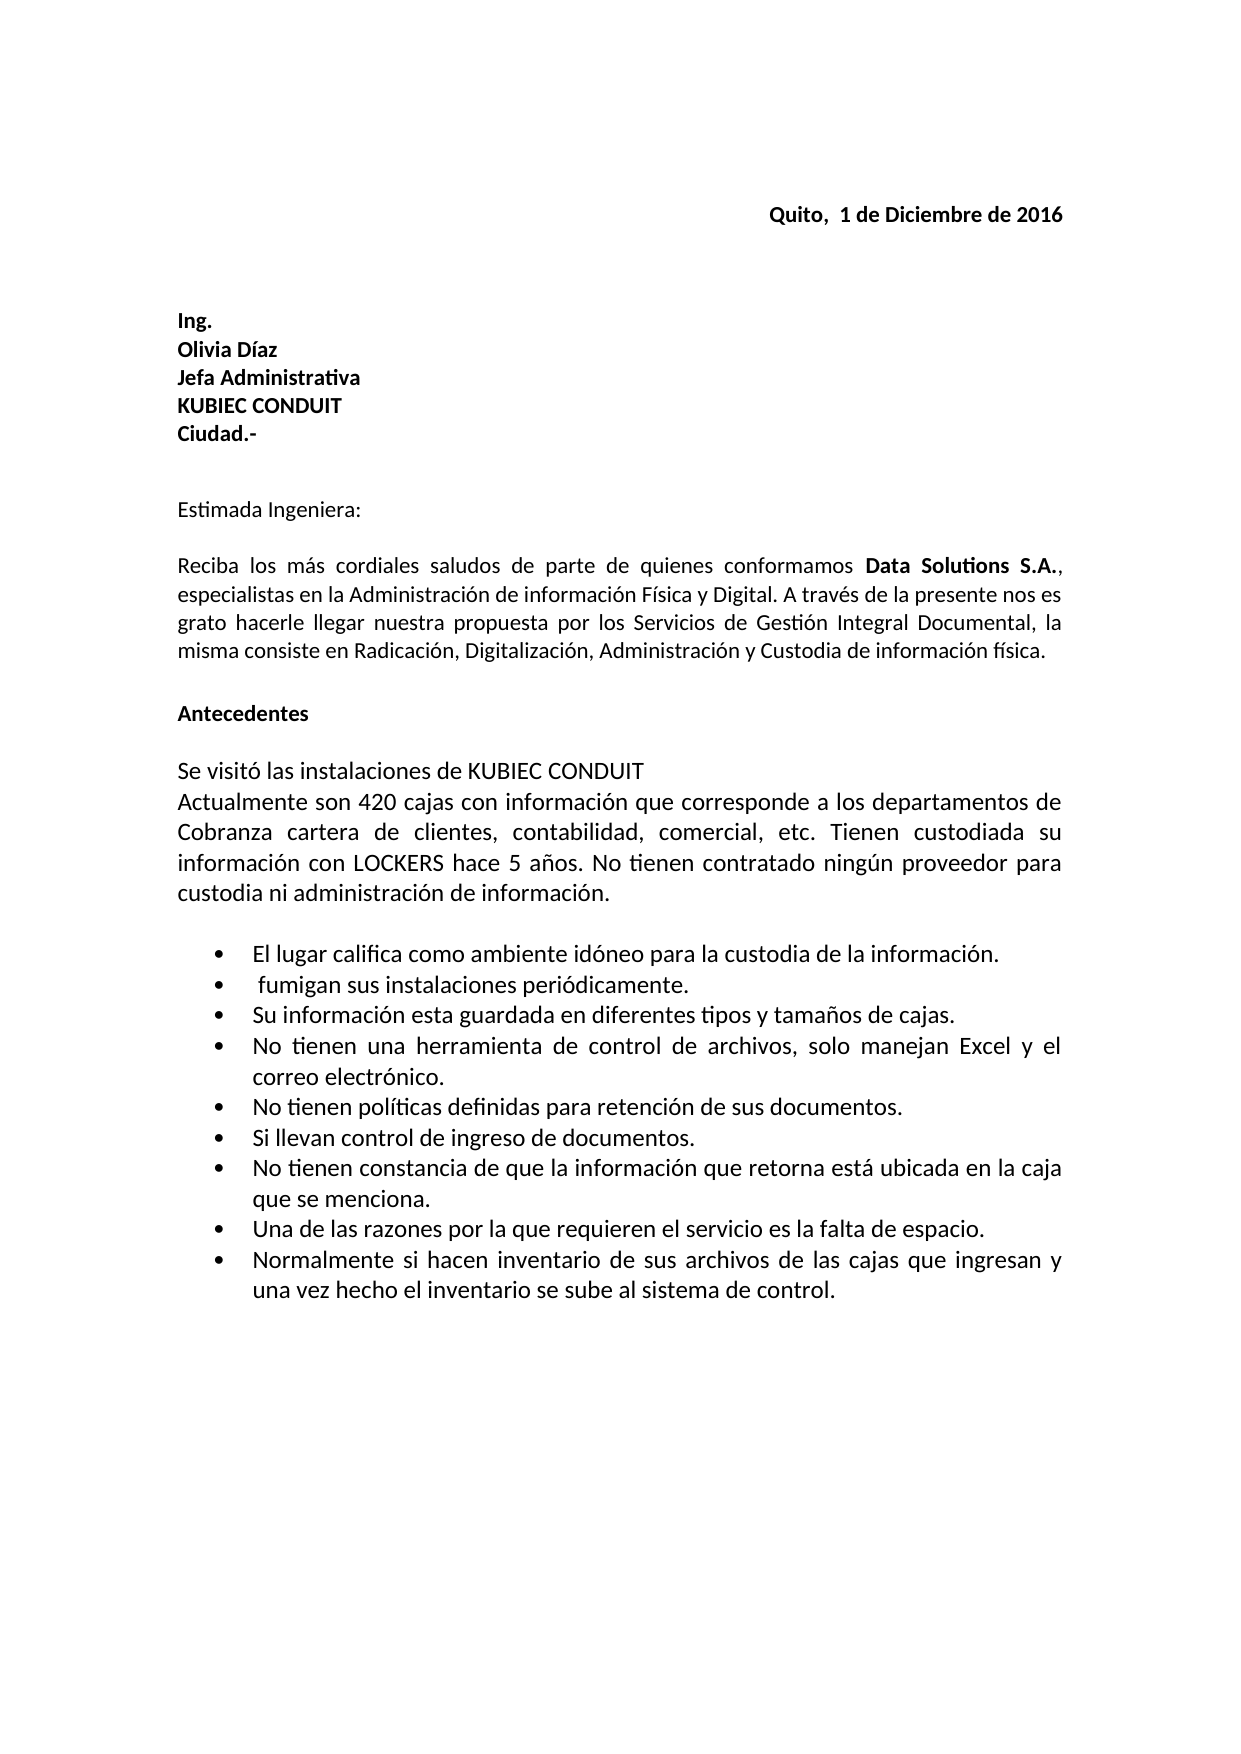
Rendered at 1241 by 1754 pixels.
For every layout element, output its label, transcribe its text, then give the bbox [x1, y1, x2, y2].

text Jefa Administrativa [177, 363, 1063, 391]
text Ciudad.- [177, 419, 1063, 447]
text Olivia Díaz [177, 335, 1063, 363]
text Reciba los más cordiales saludos de parte de quienes conformamos Data Solutions S.A., especialistas en la Administración de información Física y Digital. A través de la presente nos es grato hacerle llegar nuestra propuesta por los Servicios de Gestión Integral Documental, la misma consiste en Radicación, Digitalización, Administración y Custodia de información física. [177, 552, 1063, 664]
list No tienen constancia de que la información que retorna está ubicada en la caja que se menciona. [215, 1152, 1063, 1213]
list No tienen una herramienta de control de archivos, solo manejan Excel y el correo electrónico. [215, 1030, 1063, 1091]
list Si llevan control de ingreso de documentos. [215, 1122, 1063, 1152]
text Antecedentes [177, 699, 1063, 727]
text Quito, 1 de Diciembre de 2016 [177, 201, 1063, 229]
list fumigan sus instalaciones periódicamente. [215, 969, 1063, 999]
text KUBIEC CONDUIT [177, 391, 1063, 419]
list Una de las razones por la que requieren el servicio es la falta de espacio. [215, 1213, 1063, 1244]
list El lugar califica como ambiente idóneo para la custodia de la información. [215, 938, 1063, 969]
list No tienen políticas definidas para retención de sus documentos. [215, 1091, 1063, 1122]
text Ing. [177, 307, 1063, 335]
list Su información esta guardada en diferentes tipos y tamaños de cajas. [215, 999, 1063, 1030]
list Normalmente si hacen inventario de sus archivos de las cajas que ingresan y una vez hecho el inventario se sube al sistema de control. [215, 1244, 1063, 1305]
text Estimada Ingeniera: [177, 496, 1063, 524]
text Se visitó las instalaciones de KUBIEC CONDUIT [177, 755, 1063, 786]
text Actualmente son 420 cajas con información que corresponde a los departamentos de Cobranza cartera de clientes, contabilidad, comercial, etc. Tienen custodiada su información con LOCKERS hace 5 años. No tienen contratado ningún proveedor para custodia ni administración de información. [177, 786, 1063, 908]
